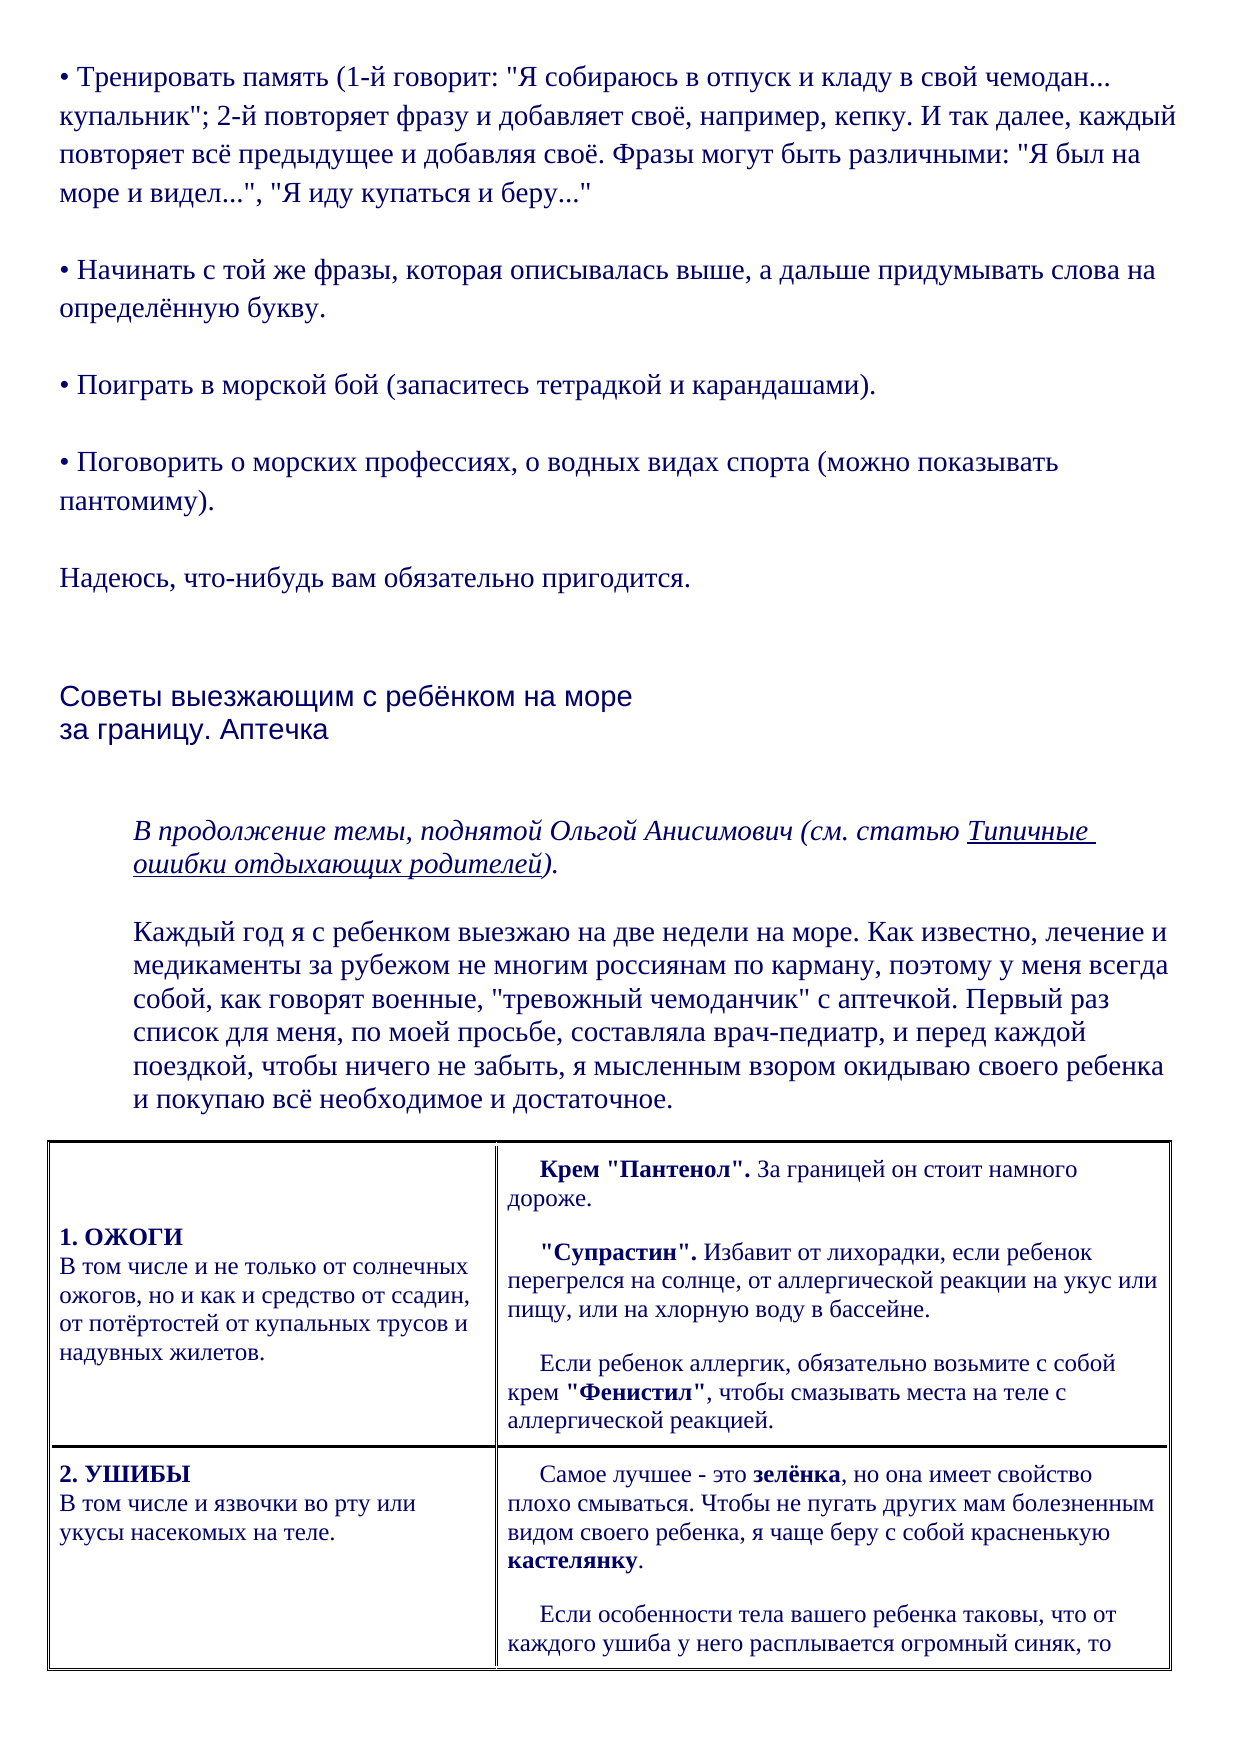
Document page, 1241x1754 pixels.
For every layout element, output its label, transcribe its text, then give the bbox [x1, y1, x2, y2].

table_header 1. ОЖOГИ В том числе и не только от солнечных ожогов, но и как и средство от ссадин, от потёртостей от купальных трусов и надувных жилетов. [50, 1143, 497, 1445]
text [59, 59, 1181, 594]
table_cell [497, 1445, 1169, 1668]
table_header  Крем "Пантенол". За границей он стоит намного дороже.  "Супрастин". Избавит от лихорадки, если ребенок перегрелся на солнце, от аллергической реакции на укус или пищу, или на хлорную воду в бассейне.  Если ребенок аллергик, обязательно возьмите с собой крем "Фенистил", чтобы смазывать места на теле с аллергической реакцией. [497, 1143, 1169, 1445]
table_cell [50, 1445, 497, 1668]
text Советы выезжающим с ребёнком на море за границу. Аптечка [59, 679, 1181, 746]
text В продолжение темы, поднятой Ольгой Анисимович (см. статью Типичные ошибки отдыхающих родителей). Каждый год я с ребенком выезжаю на две недели на море. Как известно, лечение и медикаменты за рубежом не многим россиянам по карману, поэтому у меня всегда собой, как говорят военные, "тревожный чемоданчик" с аптечкой. Первый раз список для меня, по моей просьбе, составляла врач-педиатр, и перед каждой поездкой, чтобы ничего не забыть, я мысленным взором окидываю своего ребенка и покупаю всё необходимое и достаточное. [133, 746, 1181, 1115]
